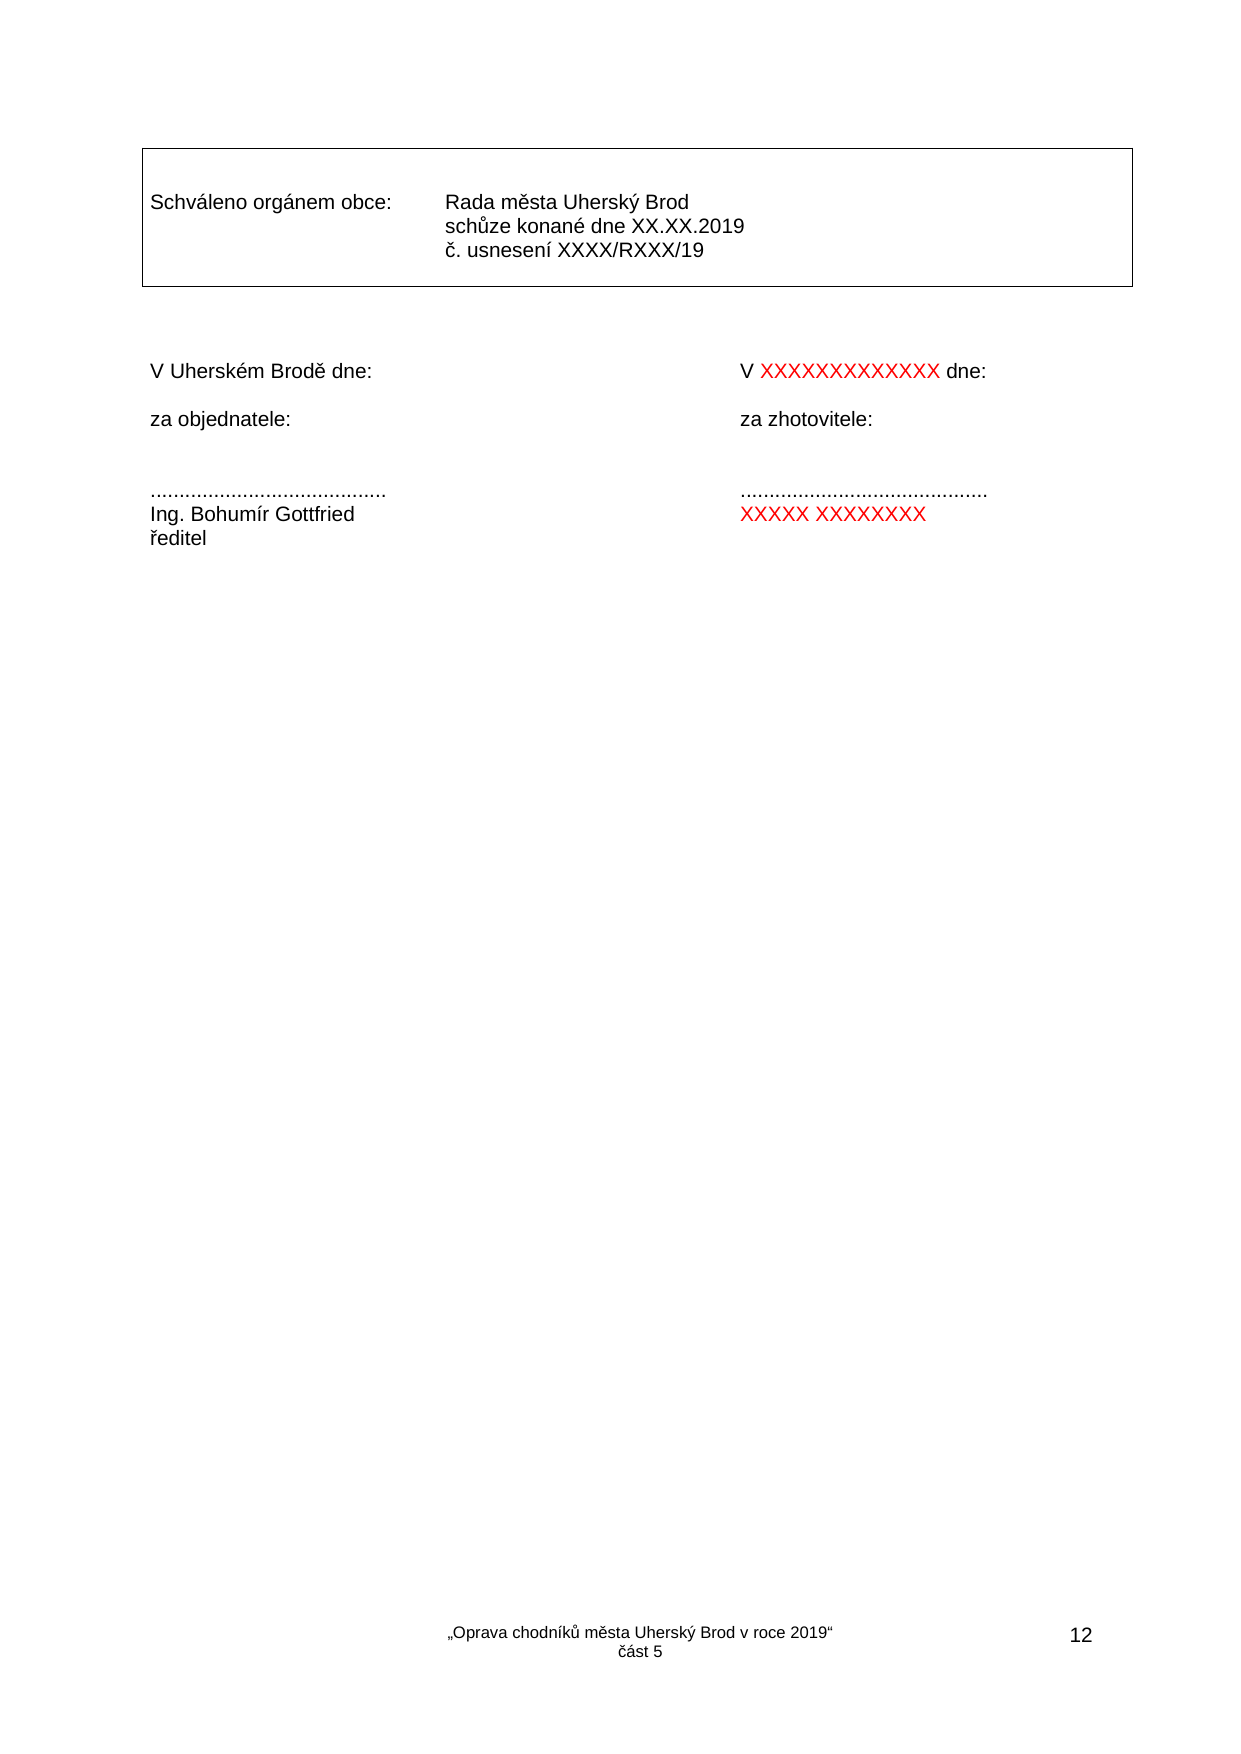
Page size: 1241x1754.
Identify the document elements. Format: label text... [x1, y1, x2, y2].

text za objednatele: za zhotovitele: [150, 406, 1093, 430]
text V Uherském Brodě dne: V XXXXXXXXXXXXX dne: [150, 358, 1093, 382]
table_cell Schváleno orgánem obce: Rada města Uherský Brod [143, 190, 1132, 214]
text Ing. Bohumír Gottfried XXXXX XXXXXXXX [150, 502, 1093, 526]
text ředitel [150, 526, 1093, 550]
text ......................................... ........................................... [150, 478, 1093, 502]
table_header [143, 149, 1132, 190]
table_cell schůze konané dne XX.XX.2019 č. usnesení XXXX/RXXX/19 [143, 214, 1132, 286]
